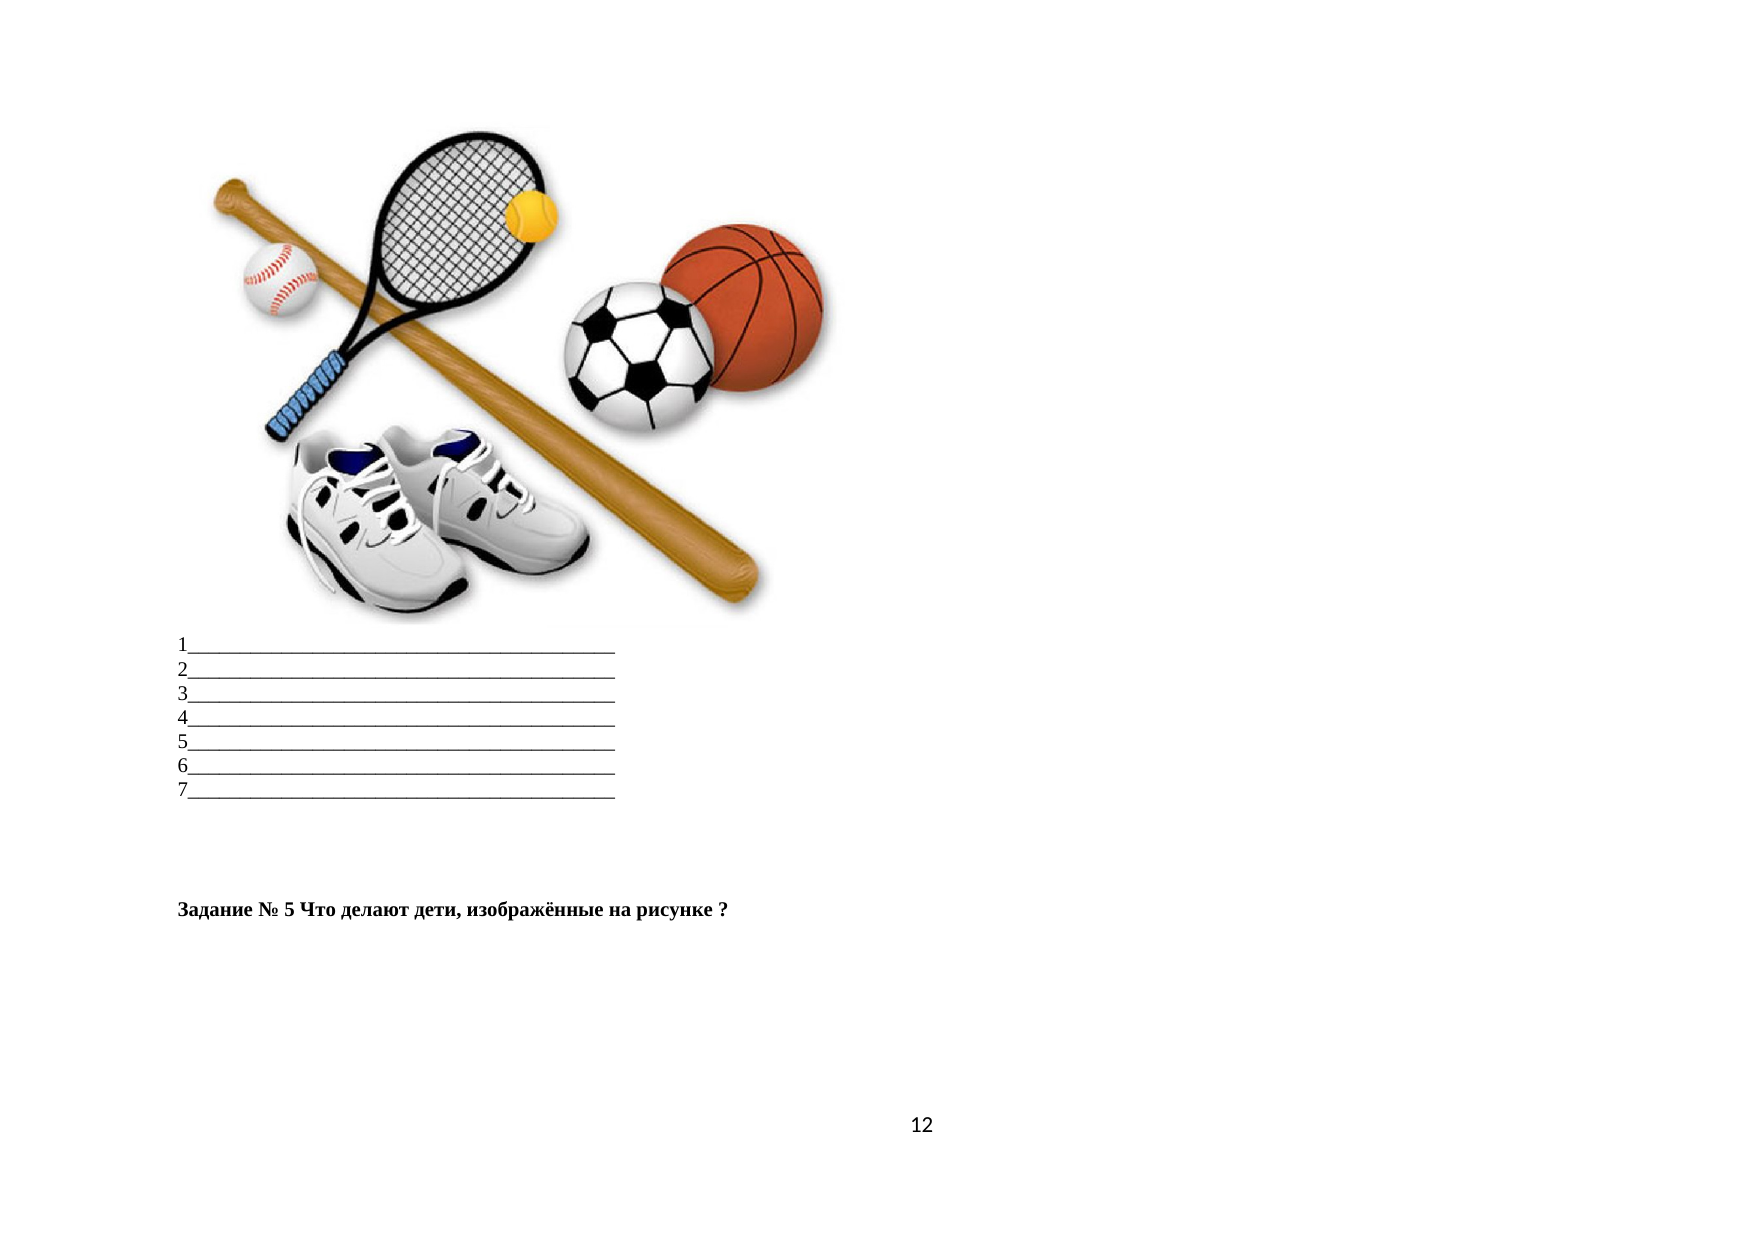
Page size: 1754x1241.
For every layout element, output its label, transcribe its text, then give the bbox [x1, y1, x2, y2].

text 3_________________________________________ [177, 681, 1665, 704]
text 2_________________________________________ [177, 656, 1665, 681]
text 7_________________________________________ [177, 777, 1665, 801]
text 5_________________________________________ [177, 729, 1665, 753]
text 6_________________________________________ [177, 753, 1665, 777]
text Задание № 5 Что делают дети, изображённые на рисунке ? [177, 897, 1665, 921]
text 4_________________________________________ [177, 704, 1665, 729]
text 1_________________________________________ [177, 632, 1665, 656]
picture [177, 118, 848, 633]
